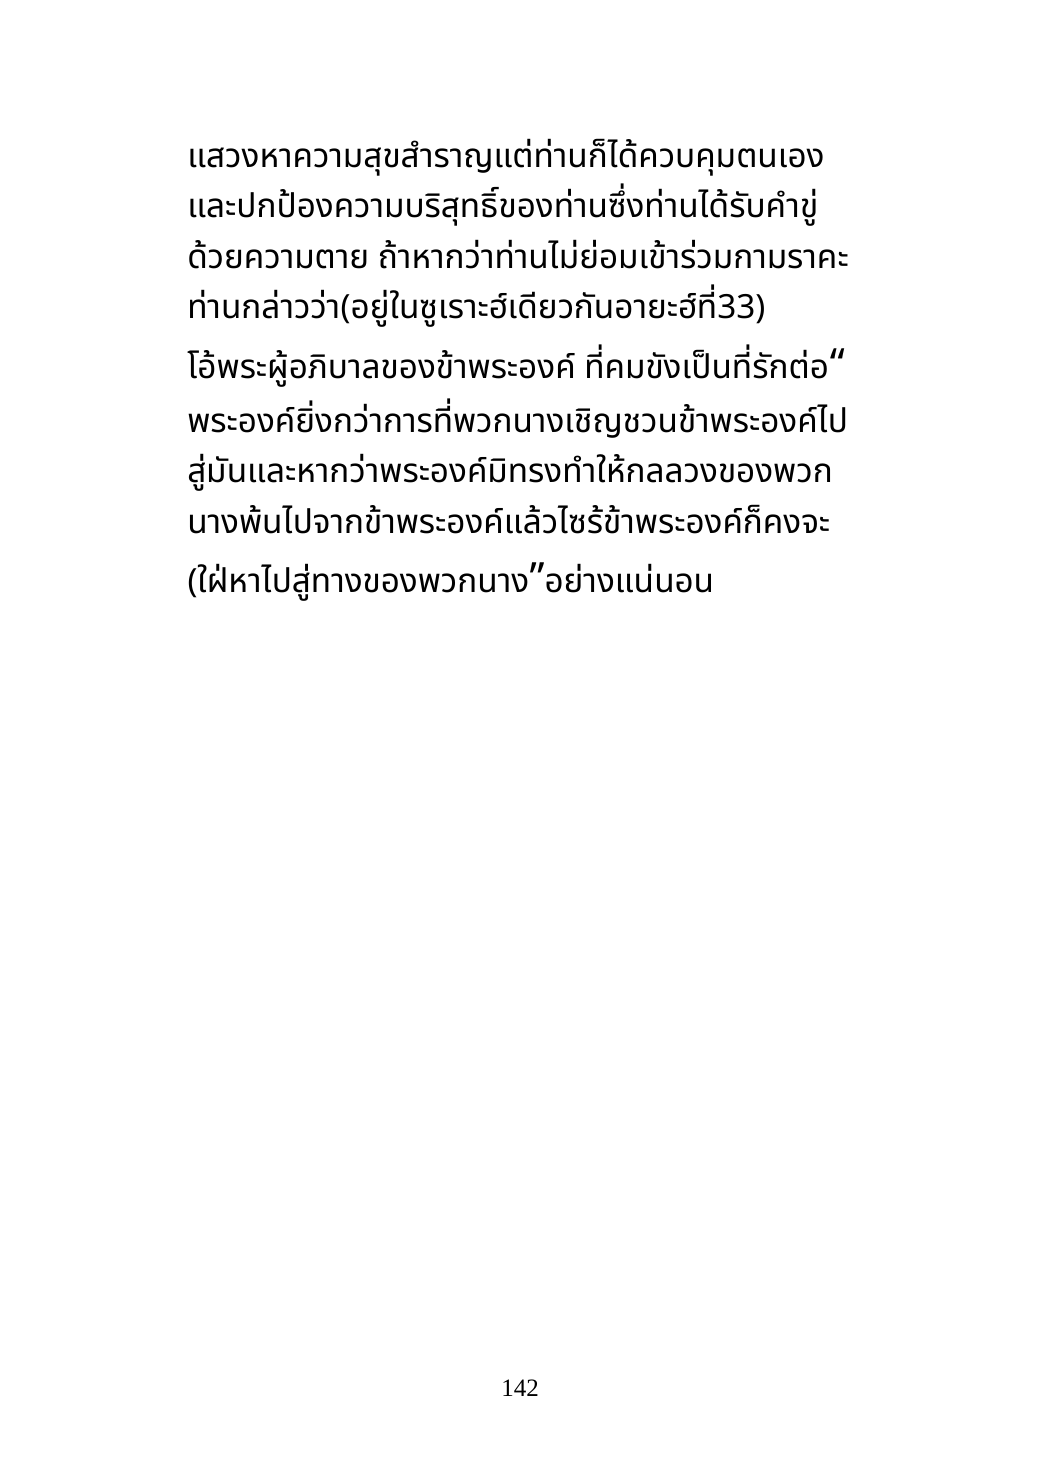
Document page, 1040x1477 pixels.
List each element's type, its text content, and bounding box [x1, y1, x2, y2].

text “โอ้พระผู้อภิบาลของข้าพระองค์ ที่คมขังเป็นที่รักต่อพระองค์ยิ่งกว่าการที่พวกนางเชิญชวนข้าพระองค์ไปสู่มันและหากว่าพระองค์มิทรงทำให้กลลวงของพวกนางพ้นไปจากข้าพระองค์แล้วไซร้ข้าพระองค์ก็คงจะใฝ่หาไปสู่ทางของพวกนาง”อย่างแน่นอน) [187, 334, 852, 611]
text แสวงหาความสุขสำราญแต่ท่านก็ได้ควบคุมตนเองและปกป้องความบริสุทธิ์ของท่านซึ่งท่านได้รับคำขู่ด้วยความตาย ถ้าหากว่าท่านไม่ย่อมเข้าร่วมกามราคะ ท่านกล่าวว่า(อยู่ในซูเราะฮ์เดียวกันอายะฮ์ที่33) [187, 132, 852, 334]
